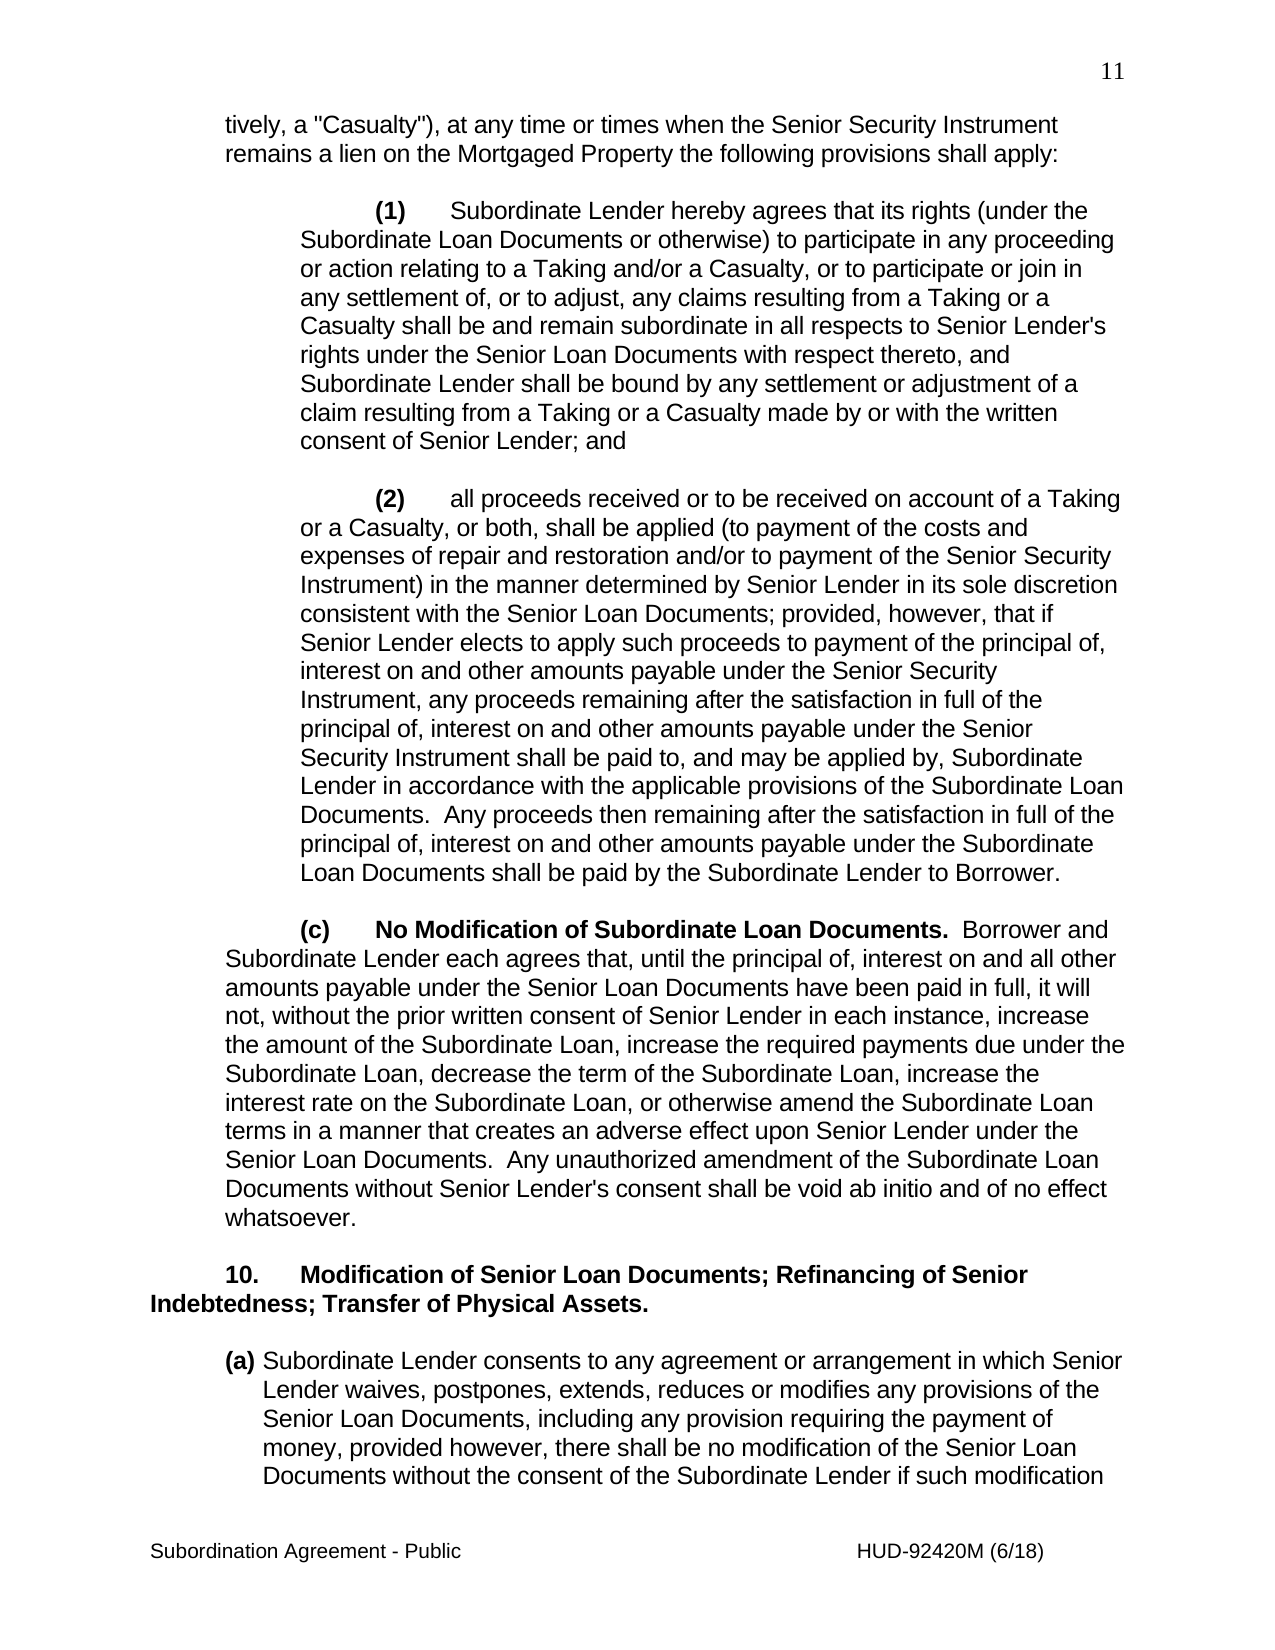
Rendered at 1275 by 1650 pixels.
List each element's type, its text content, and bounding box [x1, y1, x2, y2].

text 10. Modification of Senior Loan Documents; Refinancing of Senior Indebtedness; Transfer of Physical Assets. [150, 1260, 1125, 1317]
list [225, 1346, 1125, 1490]
text (c) No Modification of Subordinate Loan Documents. Borrower and Subordinate Lender each agrees that, until the principal of, interest on and all other amounts payable under the Senior Loan Documents have been paid in full, it will not, without the prior written consent of Senior Lender in each instance, increase the amount of the Subordinate Loan, increase the required payments due under the Subordinate Loan, decrease the term of the Subordinate Loan, increase the interest rate on the Subordinate Loan, or otherwise amend the Subordinate Loan terms in a manner that creates an adverse effect upon Senior Lender under the Senior Loan Documents. Any unauthorized amendment of the Subordinate Loan Documents without Senior Lender's consent shall be void ab initio and of no effect whatsoever. [150, 915, 1125, 1231]
text (1) Subordinate Lender hereby agrees that its rights (under the Subordinate Loan Documents or otherwise) to participate in any proceeding or action relating to a Taking and/or a Casualty, or to participate or join in any settlement of, or to adjust, any claims resulting from a Taking or a Casualty shall be and remain subordinate in all respects to Senior Lender's rights under the Senior Loan Documents with respect thereto, and Subordinate Lender shall be bound by any settlement or adjustment of a claim resulting from a Taking or a Casualty made by or with the written consent of Senior Lender; and [150, 196, 1125, 455]
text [150, 110, 1125, 167]
text (2) all proceeds received or to be received on account of a Taking or a Casualty, or both, shall be applied (to payment of the costs and expenses of repair and restoration and/or to payment of the Senior Security Instrument) in the manner determined by Senior Lender in its sole discretion consistent with the Senior Loan Documents; provided, however, that if Senior Lender elects to apply such proceeds to payment of the principal of, interest on and other amounts payable under the Senior Security Instrument, any proceeds remaining after the satisfaction in full of the principal of, interest on and other amounts payable under the Senior Security Instrument shall be paid to, and may be applied by, Subordinate Lender in accordance with the applicable provisions of the Subordinate Loan Documents. Any proceeds then remaining after the satisfaction in full of the principal of, interest on and other amounts payable under the Subordinate Loan Documents shall be paid by the Subordinate Lender to Borrower. [150, 484, 1125, 886]
